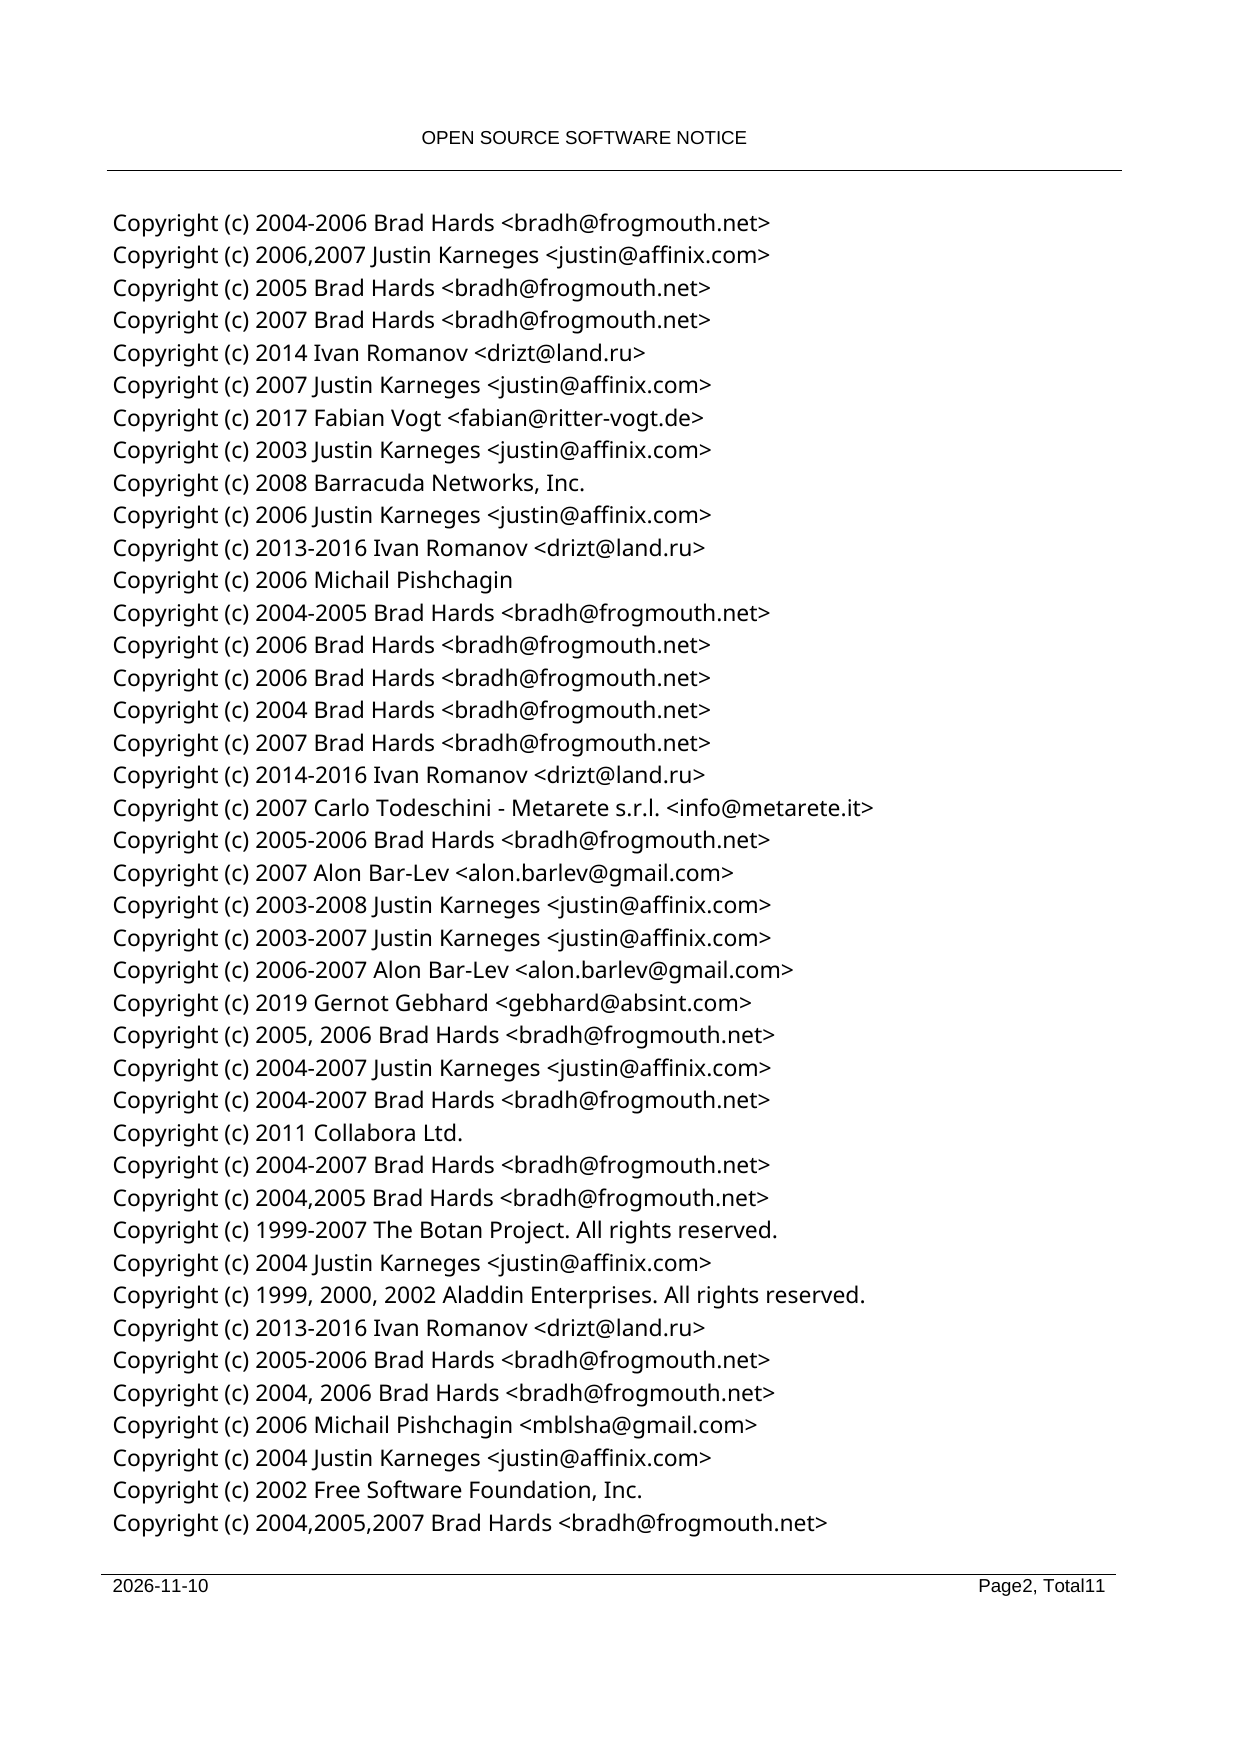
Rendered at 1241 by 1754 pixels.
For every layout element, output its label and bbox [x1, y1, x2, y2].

text [112, 206, 1128, 1571]
